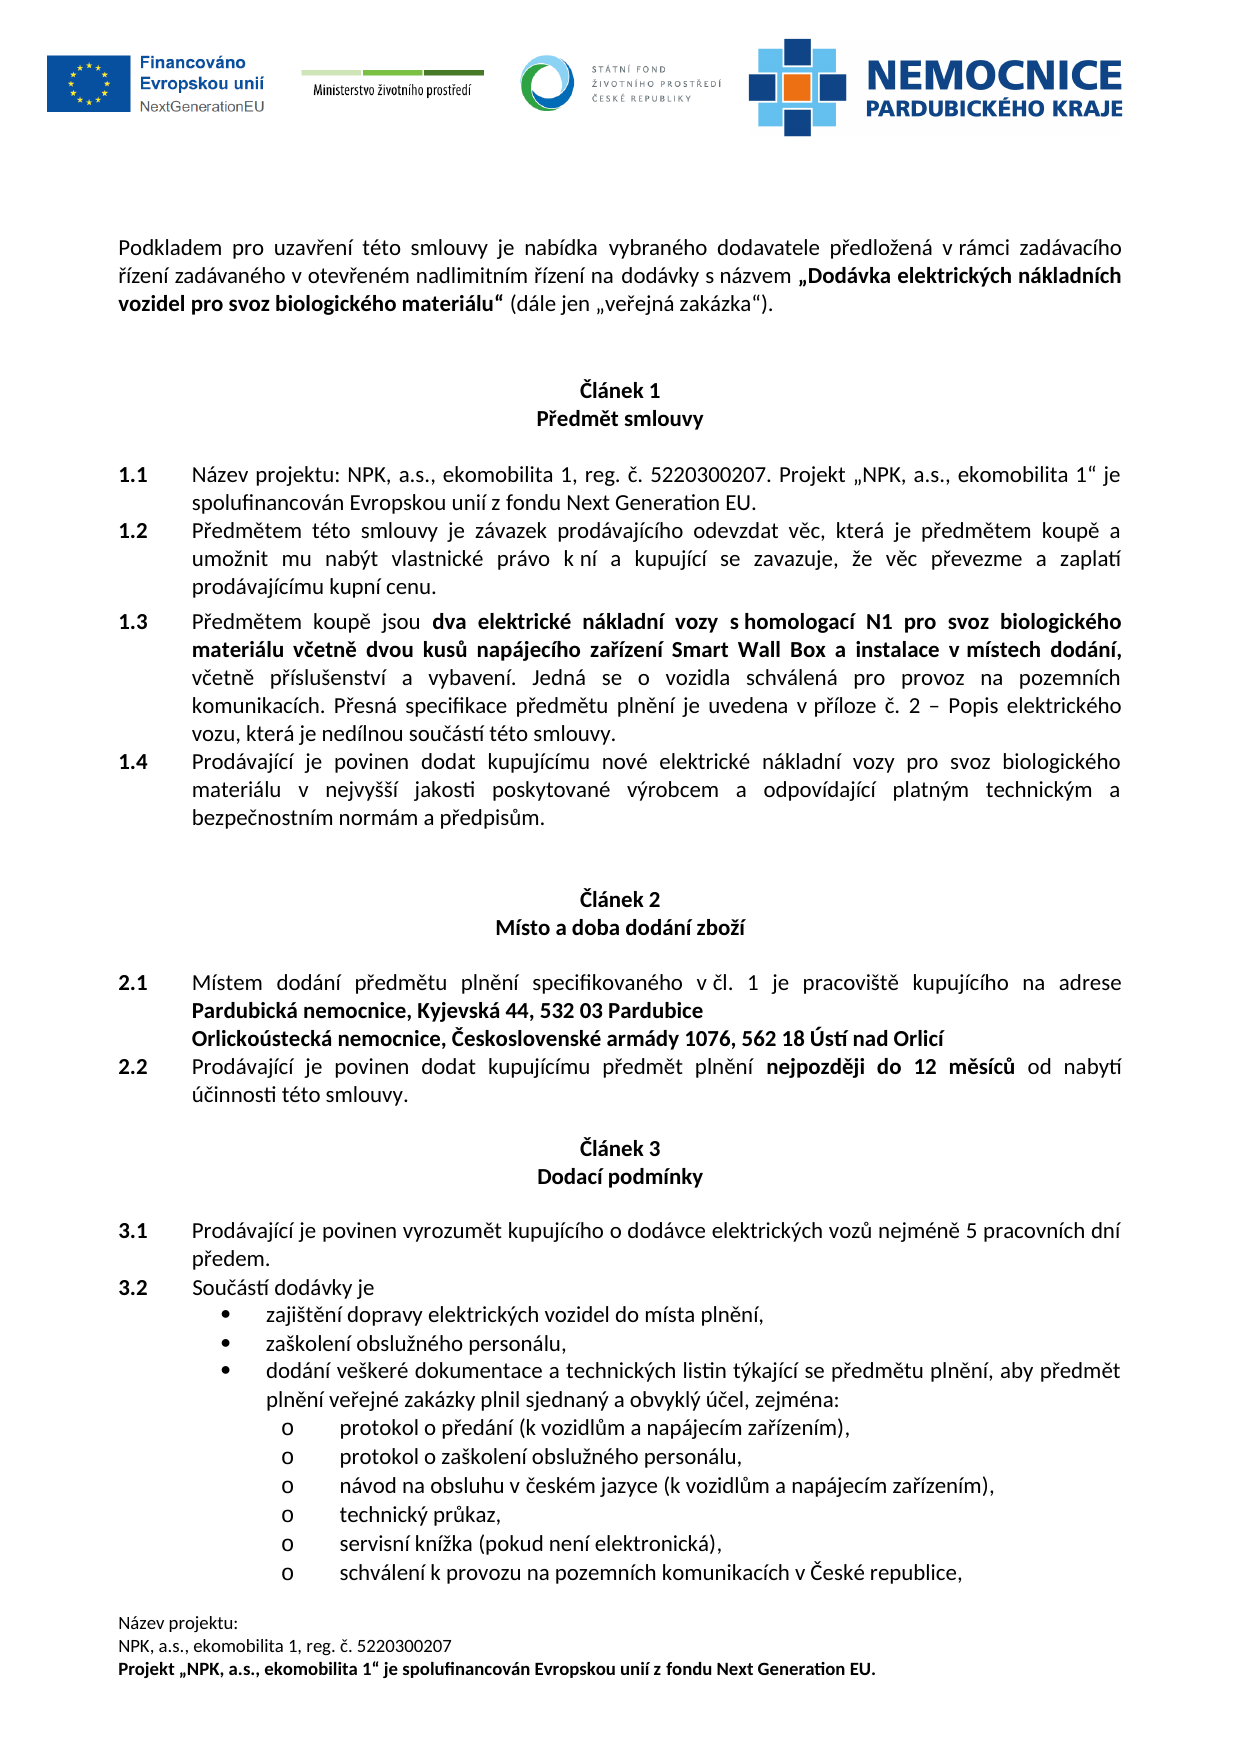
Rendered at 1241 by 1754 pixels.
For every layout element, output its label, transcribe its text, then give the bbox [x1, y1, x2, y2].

list zaškolení obslužného personálu, [118, 1329, 1122, 1357]
subtitle 1.2 Předmětem této smlouvy je závazek prodávajícího odevzdat věc, která je předmětem koupě a umožnit mu nabýt vlastnické právo k ní a kupující se zavazuje, že věc převezme a zaplatí prodávajícímu kupní cenu. [118, 516, 1122, 601]
list dodání veškeré dokumentace a technických listin týkající se předmětu plnění, aby předmět plnění veřejné zakázky plnil sjednaný a obvyklý účel, zejména: [222, 1357, 1122, 1413]
list schválení k provozu na pozemních komunikacích v České republice, [118, 1558, 1122, 1588]
text 3.2 Součástí dodávky je [118, 1273, 1122, 1301]
picture [44, 49, 723, 115]
text 1.3 Předmětem koupě jsou dva elektrické nákladní vozy s homologací N1 pro svoz biologického materiálu včetně dvou kusů napájecího zařízení Smart Wall Box a instalace v místech dodání, včetně příslušenství a vybavení. Jedná se o vozidla schválená pro provoz na pozemních komunikacích. Přesná specifikace předmětu plnění je uvedena v příloze č. 2 – Popis elektrického vozu, která je nedílnou součástí této smlouvy. [118, 607, 1122, 747]
text 1.4 Prodávající je povinen dodat kupujícímu nové elektrické nákladní vozy pro svoz biologického materiálu v nejvyšší jakosti poskytované výrobcem a odpovídající platným technickým a bezpečnostním normám a předpisům. [118, 747, 1122, 831]
list protokol o zaškolení obslužného personálu, [118, 1442, 1122, 1471]
text Dodací podmínky [118, 1162, 1122, 1190]
text 3.1 Prodávající je povinen vyrozumět kupujícího o dodávce elektrických vozů nejméně 5 pracovních dní předem. [118, 1217, 1122, 1273]
list zajištění dopravy elektrických vozidel do místa plnění, [118, 1301, 1122, 1329]
text Místo a doba dodání zboží [118, 913, 1122, 941]
list návod na obsluhu v českém jazyce (k vozidlům a napájecím zařízením), [118, 1471, 1122, 1500]
picture [747, 37, 1123, 138]
text Článek 1 [118, 376, 1122, 404]
list protokol o předání (k vozidlům a napájecím zařízením), [118, 1413, 1122, 1442]
subtitle Podkladem pro uzavření této smlouvy je nabídka vybraného dodavatele předložená v rámci zadávacího řízení zadávaného v otevřeném nadlimitním řízení na dodávky s názvem „Dodávka elektrických nákladních vozidel pro svoz biologického materiálu“ (dále jen „veřejná zakázka“). [118, 233, 1122, 317]
text Předmět smlouvy [118, 404, 1122, 432]
text Článek 2 [118, 885, 1122, 913]
list technický průkaz, [118, 1500, 1122, 1529]
text Orlickoústecká nemocnice, Československé armády 1076, 562 18 Ústí nad Orlicí [192, 1024, 1122, 1052]
list servisní knížka (pokud není elektronická), [118, 1529, 1122, 1558]
text 2.1 Místem dodání předmětu plnění specifikovaného v čl. 1 je pracoviště kupujícího na adrese Pardubická nemocnice, Kyjevská 44, 532 03 Pardubice [118, 968, 1122, 1024]
text 2.2 Prodávající je povinen dodat kupujícímu předmět plnění nejpozději do 12 měsíců od nabytí účinnosti této smlouvy. [118, 1052, 1122, 1108]
text Článek 3 [118, 1134, 1122, 1162]
text 1.1 Název projektu: NPK, a.s., ekomobilita 1, reg. č. 5220300207. Projekt „NPK, a.s., ekomobilita 1“ je spolufinancován Evropskou unií z fondu Next Generation EU. [118, 460, 1122, 516]
